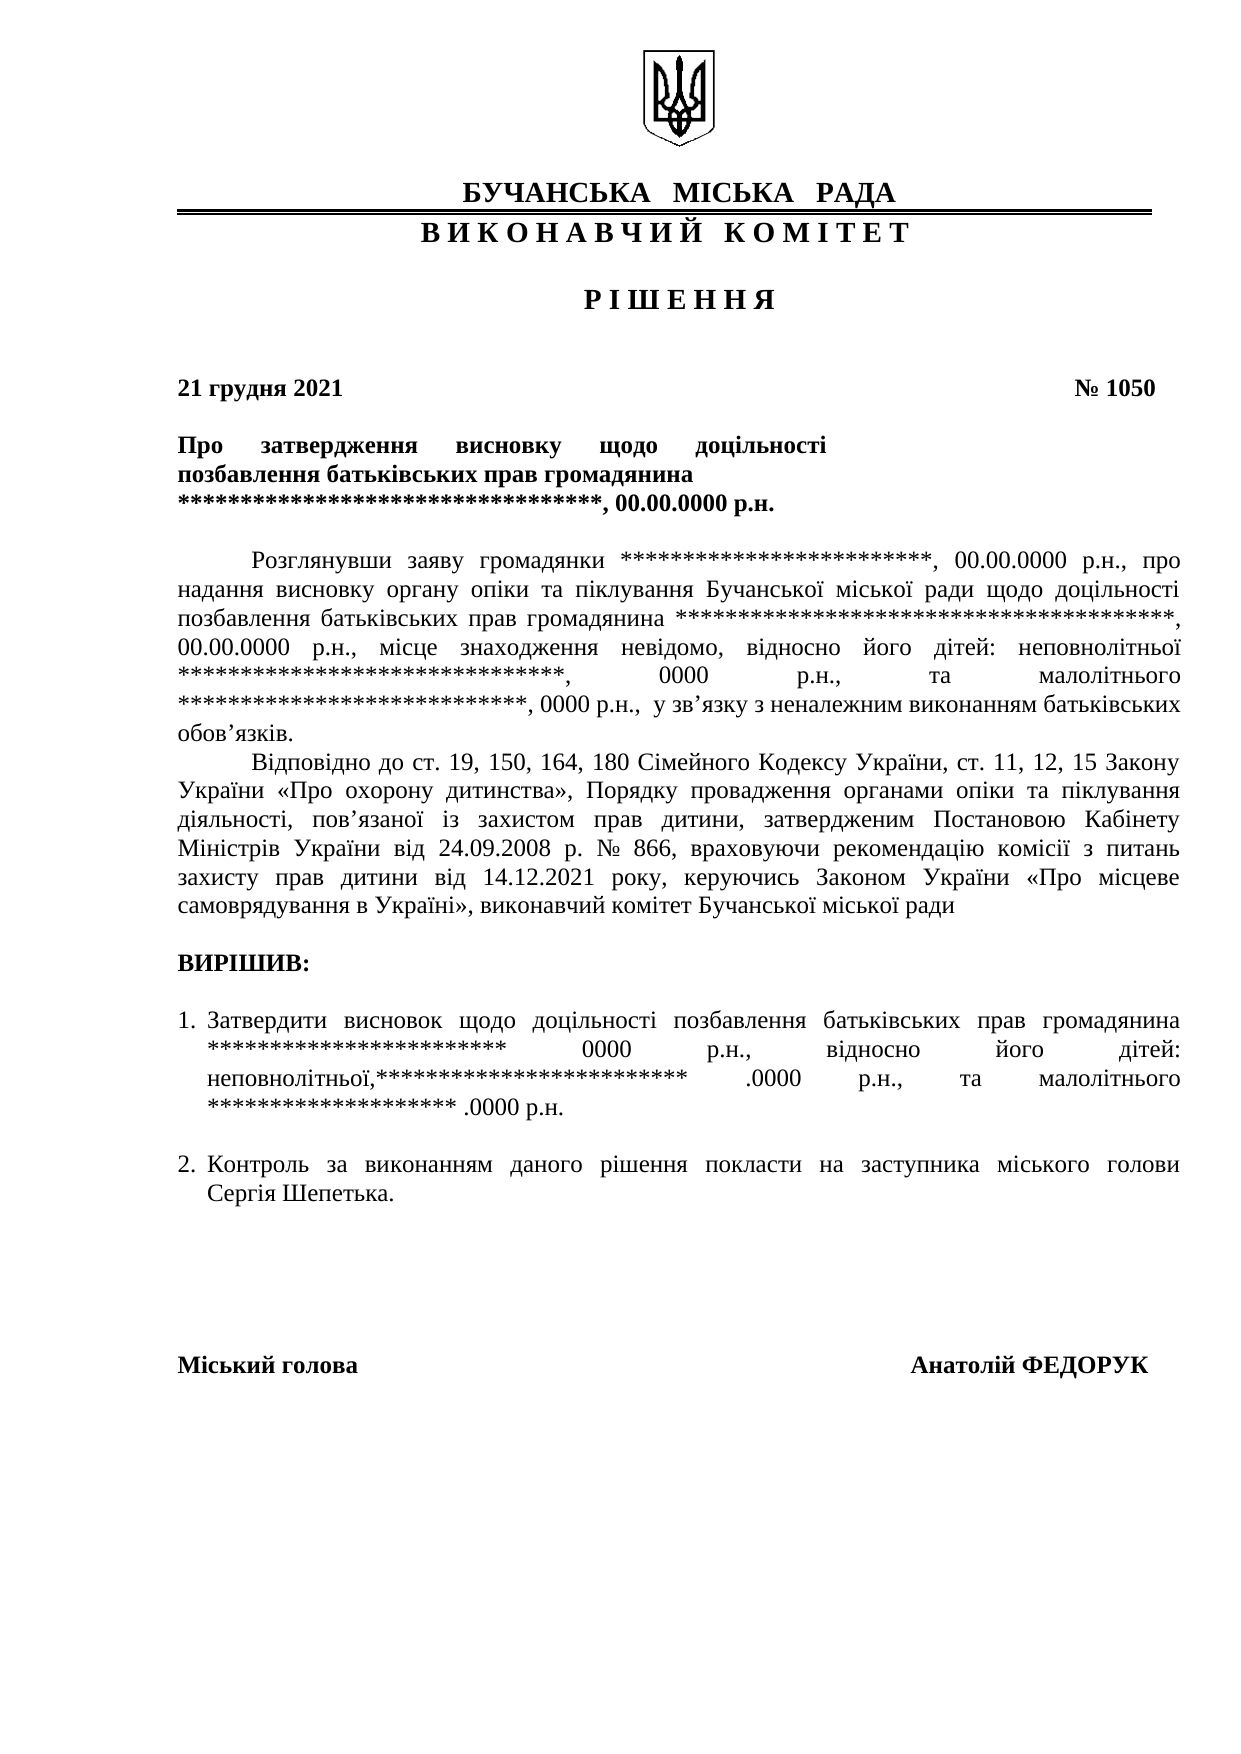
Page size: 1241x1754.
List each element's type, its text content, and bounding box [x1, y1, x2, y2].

text БУЧАНСЬКА МІСЬКА РАДА [177, 175, 1181, 209]
text Розглянувши заяву громадянки *************************, 00.00.0000 р.н., про надання висновку органу опіки та піклування Бучанської міської ради щодо доцільності позбавлення батьківських прав громадянина ****************************************, 00.00.0000 р.н., місце знаходження невідомо, відносно його дітей: неповнолітньої *******************************, 0000 р.н., та малолітнього ****************************, 0000 р.н., у зв’язку з неналежним виконанням батьківських обов’язків. [177, 546, 1181, 747]
list Контроль за виконанням даного рішення покласти на заступника міського голови Сергія Шепетька. [177, 1149, 1181, 1207]
table_header В И К О Н А В Ч И Й К О М І Т Е Т [177, 215, 1152, 248]
text **********************************, 00.00.0000 р.н. [177, 488, 827, 517]
text Про затвердження висновку щодо доцільності позбавлення батьківських прав громадянина [177, 431, 827, 488]
text Відповідно до ст. 19, 150, 164, 180 Сімейного Кодексу України, ст. 11, 12, 15 Закону України «Про охорону дитинства», Порядку провадження органами опіки та піклування діяльності, пов’язаної із захистом прав дитини, затвердженим Постановою Кабінету Міністрів України від 24.09.2008 р. № 866, враховуючи рекомендацію комісії з питань захисту прав дитини від 14.12.2021 року, керуючись Законом України «Про місцеве самоврядування в Україні», виконавчий комітет Бучанської міської ради [177, 747, 1181, 919]
text ВИРІШИВ: [177, 948, 1181, 977]
list Затвердити висновок щодо доцільності позбавлення батьківських прав громадянина ************************ 0000 р.н., відносно його дітей: неповнолітньої,************************* .0000 р.н., та малолітнього ******************** .0000 р.н. [177, 1006, 1181, 1121]
text Міський голова Анатолій ФЕДОРУК [177, 1351, 1181, 1379]
text 21 грудня 2021 № 1050 [177, 373, 1211, 402]
text Р І Ш Е Н Н Я [177, 282, 1181, 316]
